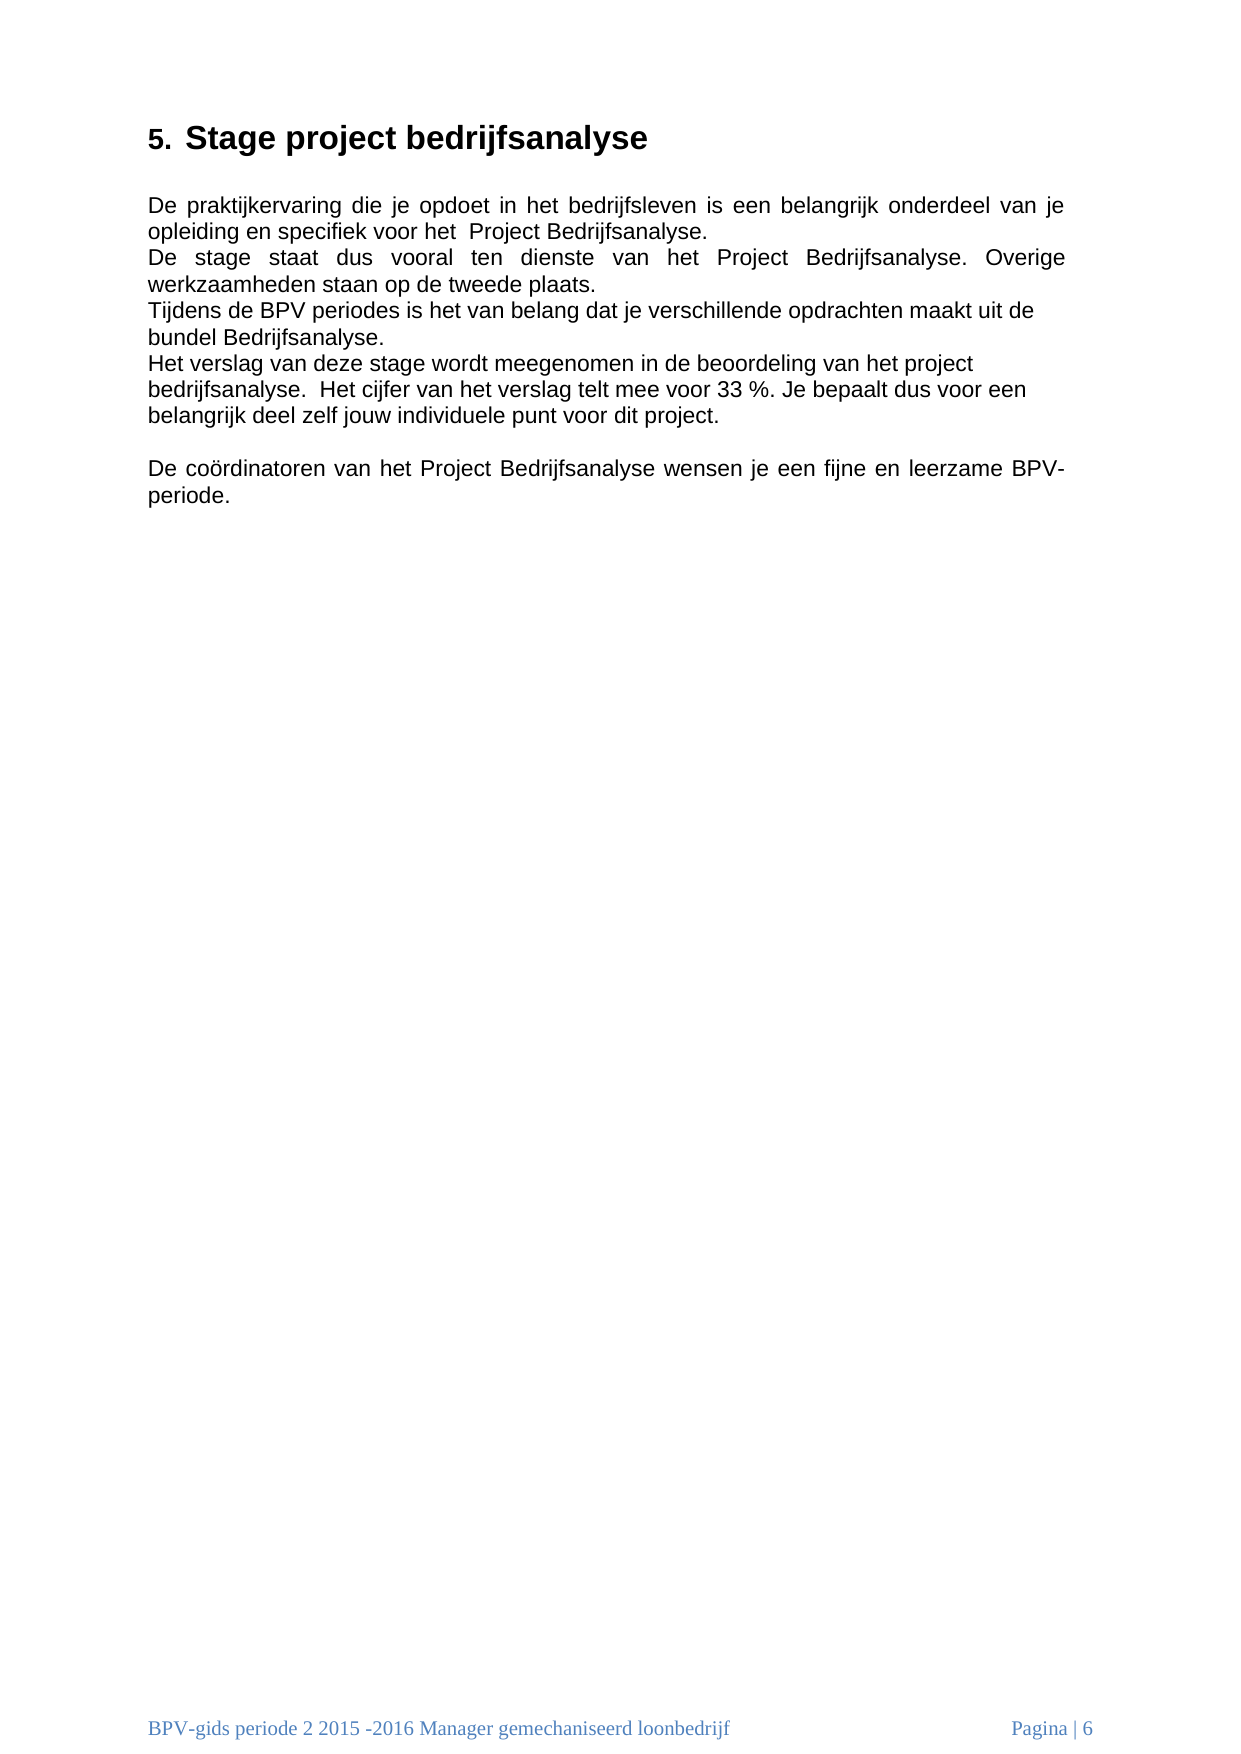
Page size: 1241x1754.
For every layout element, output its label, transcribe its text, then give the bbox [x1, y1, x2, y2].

text Tijdens de BPV periodes is het van belang dat je verschillende opdrachten maakt uit de bundel Bedrijfsanalyse. [148, 297, 1092, 350]
text Het verslag van deze stage wordt meegenomen in de beoordeling van het project bedrijfsanalyse. Het cijfer van het verslag telt mee voor 33 %. Je bepaalt dus voor een belangrijk deel zelf jouw individuele punt voor dit project. [148, 350, 1092, 429]
text De praktijkervaring die je opdoet in het bedrijfsleven is een belangrijk onderdeel van je opleiding en specifiek voor het Project Bedrijfsanalyse. [148, 192, 1066, 244]
text De stage staat dus vooral ten dienste van het Project Bedrijfsanalyse. Overige werkzaamheden staan op de tweede plaats. [148, 244, 1066, 297]
text De coördinatoren van het Project Bedrijfsanalyse wensen je een fijne en leerzame BPV-periode. [148, 455, 1066, 508]
subtitle Stage project bedrijfsanalyse [148, 118, 1092, 157]
